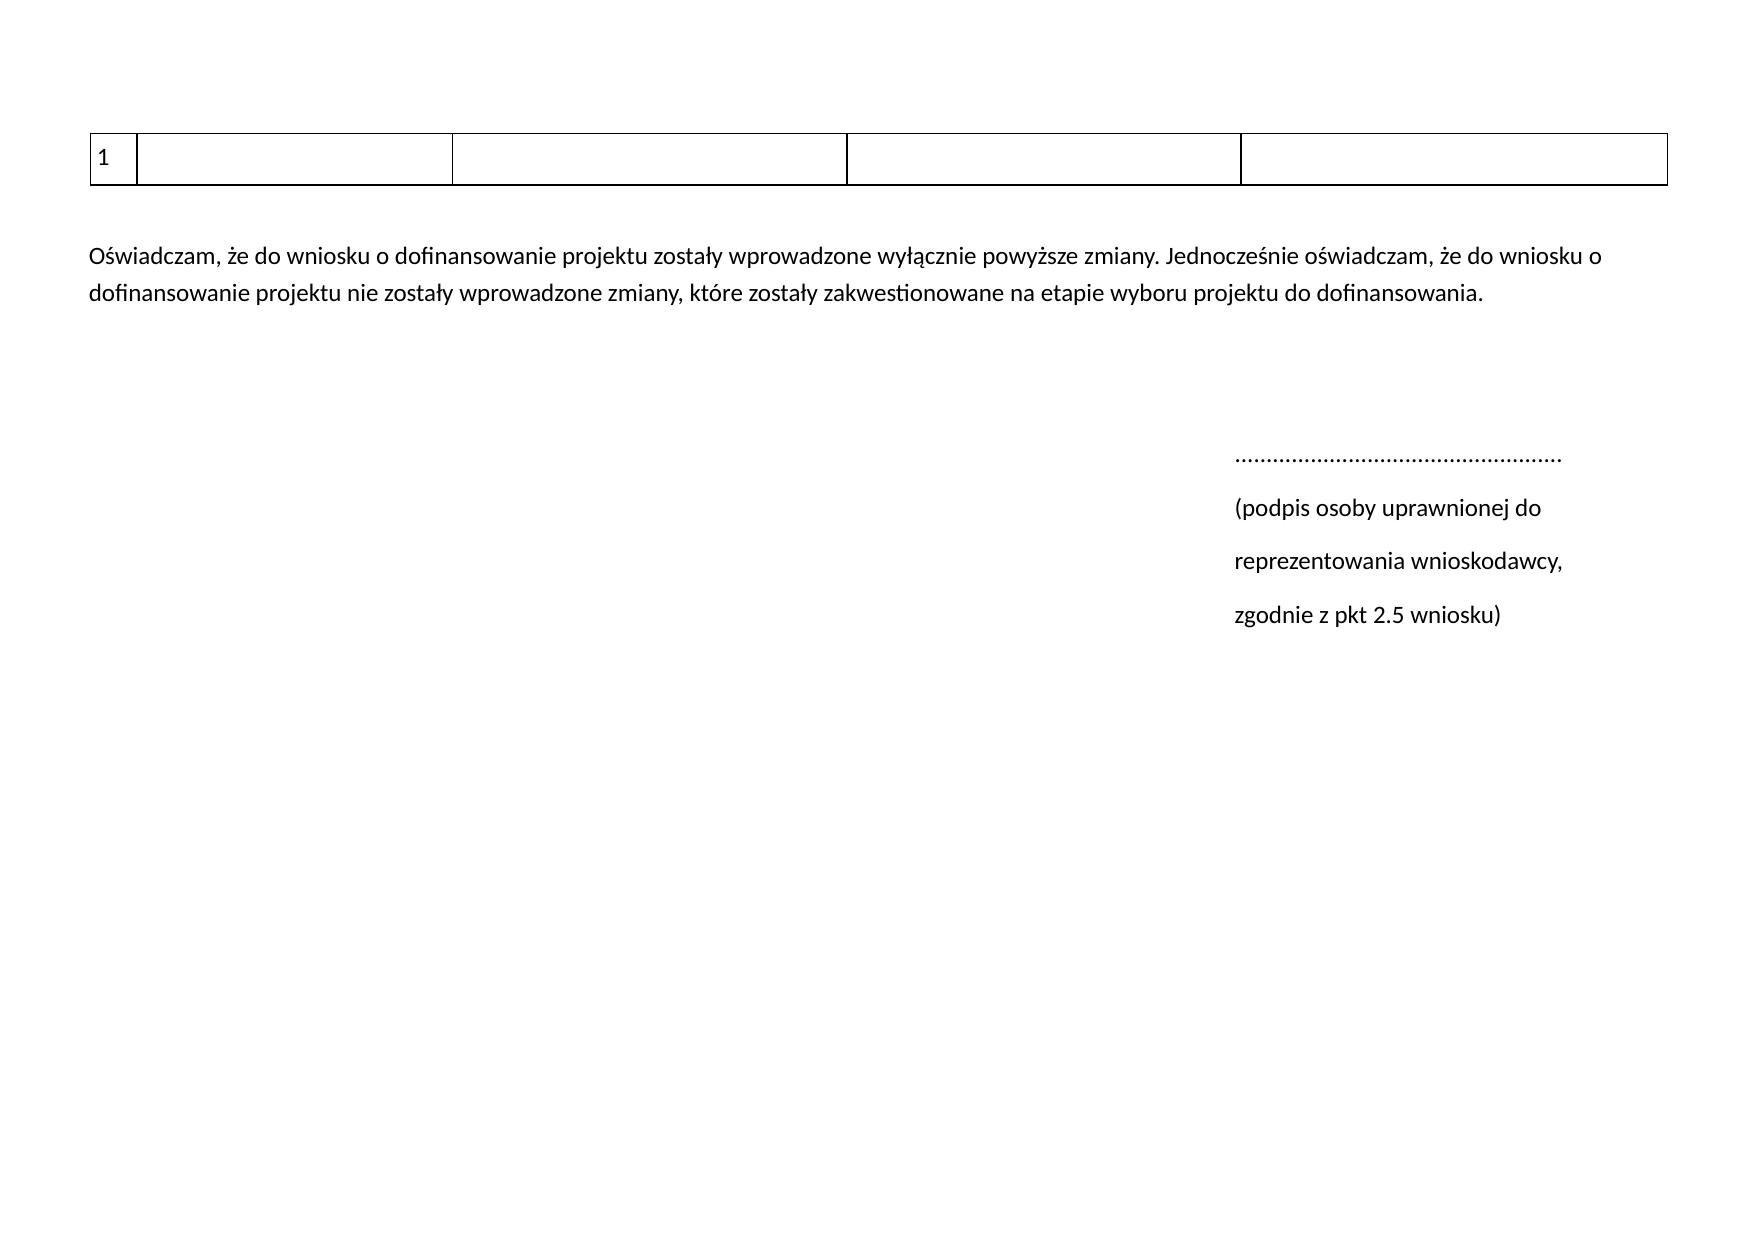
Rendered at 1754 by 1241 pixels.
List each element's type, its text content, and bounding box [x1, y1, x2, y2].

text reprezentowania wnioskodawcy, [1234, 544, 1665, 577]
table_cell [1242, 134, 1667, 184]
table_cell [453, 134, 846, 184]
text (podpis osoby uprawnionej do [1234, 491, 1665, 523]
table_cell [138, 134, 452, 184]
table_cell 1 [91, 134, 136, 184]
table_cell [848, 134, 1240, 184]
text Oświadczam, że do wniosku o dofinansowanie projektu zostały wprowadzone wyłącznie powyższe zmiany. Jednocześnie oświadczam, że do wniosku o dofinansowanie projektu nie zostały wprowadzone zmiany, które zostały zakwestionowane na etapie wyboru projektu do dofinansowania. [88, 239, 1665, 309]
text .................................................... [1234, 437, 1665, 470]
text zgodnie z pkt 2.5 wniosku) [1234, 598, 1665, 631]
